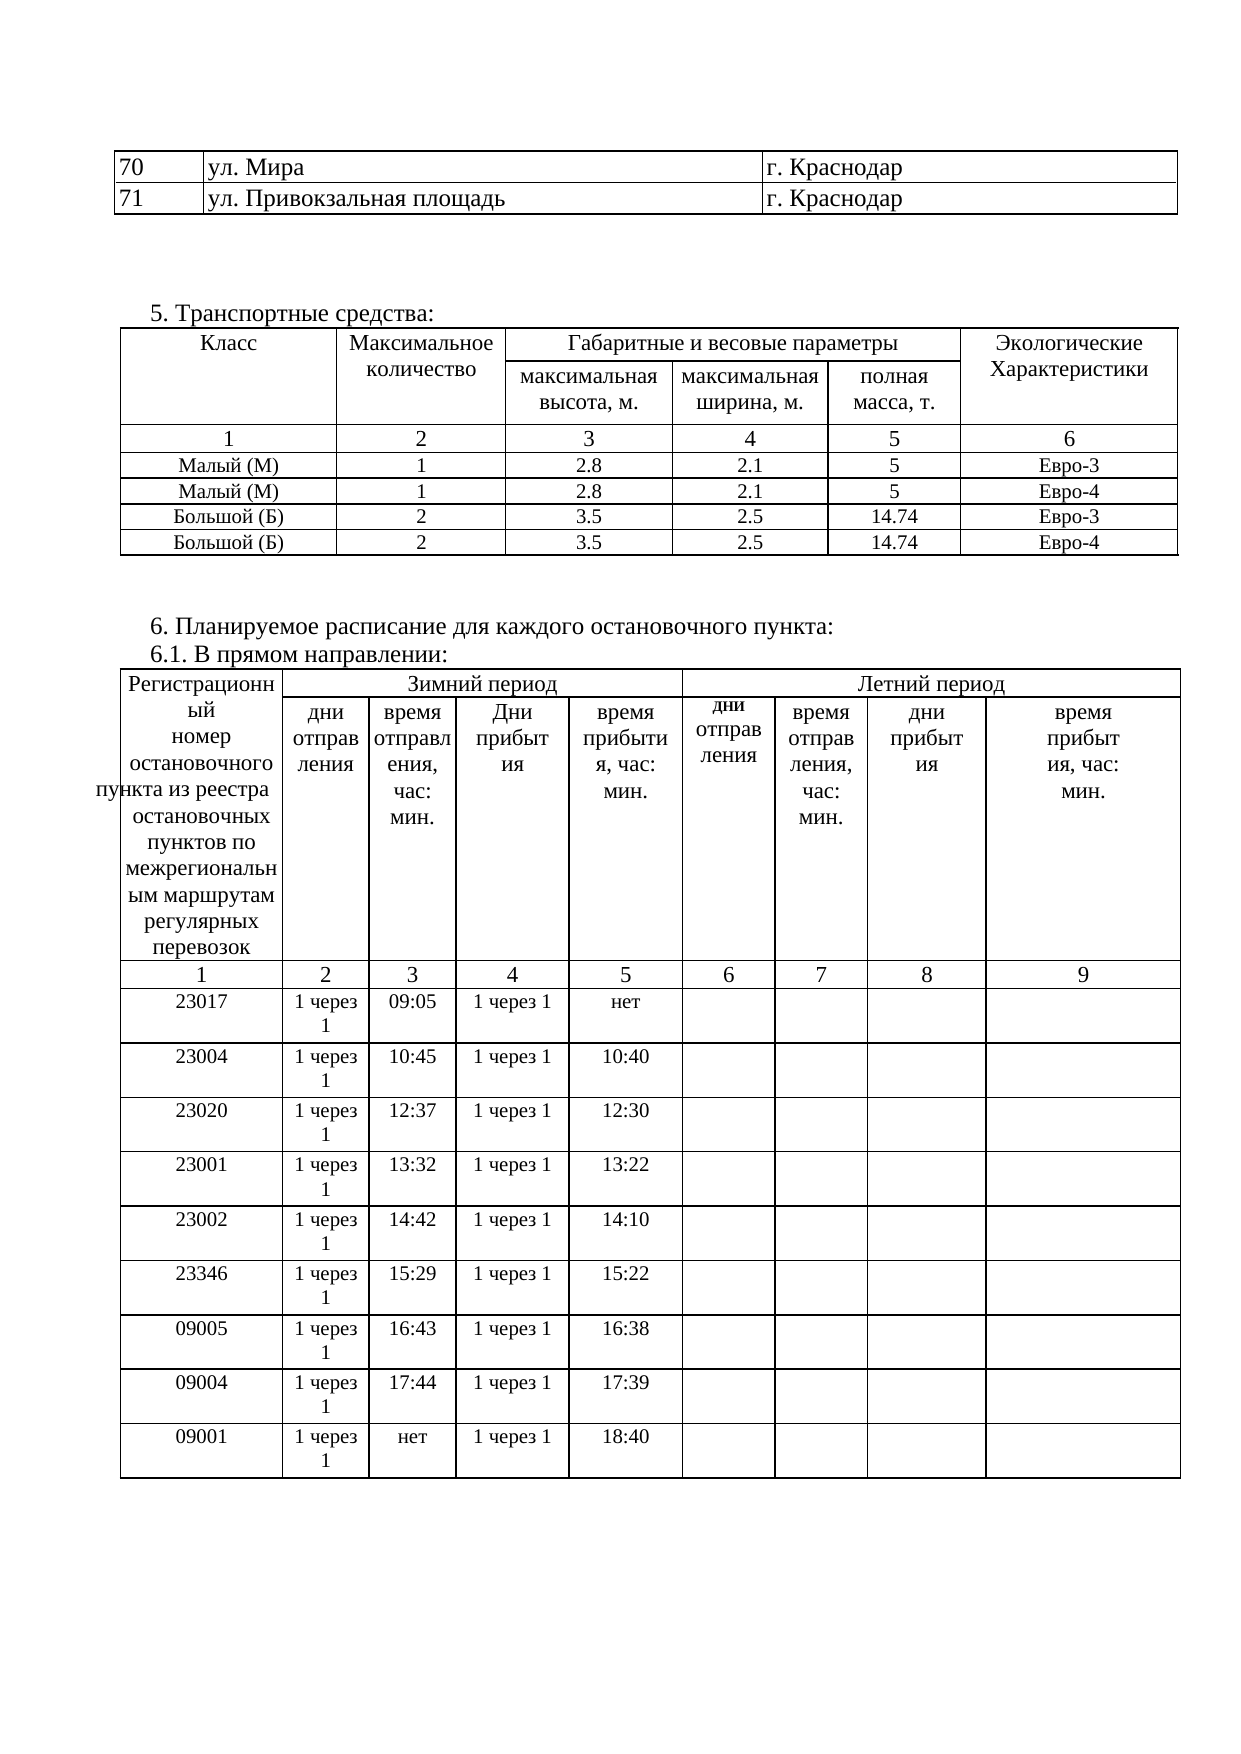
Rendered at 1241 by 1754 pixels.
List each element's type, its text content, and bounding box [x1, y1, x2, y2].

table_header Габаритные и весовые параметры [506, 329, 960, 360]
table_cell 5 [829, 453, 960, 477]
table_cell [987, 1316, 1180, 1368]
table_cell 17:39 [570, 1370, 682, 1423]
table_cell 1 [121, 425, 336, 452]
table_cell 1 через 1 [457, 1261, 568, 1314]
table_cell Евро-4 [961, 530, 1177, 554]
table_cell [683, 1261, 774, 1314]
table_cell 09004 [121, 1370, 282, 1423]
table_cell 1 [337, 479, 505, 503]
table_cell [683, 1370, 774, 1423]
table_cell 3.5 [506, 505, 672, 528]
table_cell 5 [829, 479, 960, 503]
table_cell 70 [115, 152, 203, 181]
table_cell 12:37 [370, 1098, 455, 1151]
table_cell [987, 1370, 1180, 1423]
table_cell 16:43 [370, 1316, 455, 1368]
table_cell 18:40 [570, 1424, 682, 1477]
table_cell 1 через 1 [283, 1044, 368, 1096]
table_cell [987, 1044, 1180, 1096]
table_cell 1 через 1 [457, 1098, 568, 1151]
table_cell 23001 [121, 1152, 282, 1205]
table_cell 1 через 1 [283, 989, 368, 1042]
table_cell 1 через 1 [283, 1152, 368, 1205]
table_cell 14:42 [370, 1207, 455, 1259]
table_cell [868, 989, 985, 1042]
table_cell [776, 1261, 867, 1314]
table_cell дни прибыт ия [868, 698, 985, 960]
table_cell 2.5 [673, 530, 827, 554]
table_cell [683, 1424, 774, 1477]
table_cell 6 [961, 425, 1177, 452]
table_cell время отправ ления, час: мин. [776, 698, 867, 960]
table_cell 2.8 [506, 453, 672, 477]
table_cell 23020 [121, 1098, 282, 1151]
table_cell максимальная высота, м. [506, 362, 672, 424]
table_cell 8 [868, 961, 985, 988]
table_cell [683, 1207, 774, 1259]
table_cell [987, 1098, 1180, 1151]
table_cell [776, 1152, 867, 1205]
table_cell [776, 1316, 867, 1368]
table_cell [987, 1207, 1180, 1259]
table_cell ул. Мира [204, 152, 762, 181]
table_header Экологические Характеристики [961, 329, 1177, 424]
table_cell 16:38 [570, 1316, 682, 1368]
table_cell нет [570, 989, 682, 1042]
table_cell 1 через 1 [283, 1261, 368, 1314]
table_cell [776, 1098, 867, 1151]
table_cell [776, 989, 867, 1042]
table_cell ДНИ отправ ления [683, 698, 774, 960]
table_cell 2.1 [673, 453, 827, 477]
table_cell дни отправ ления [283, 698, 368, 960]
table_cell 23346 [121, 1261, 282, 1314]
table_cell 17:44 [370, 1370, 455, 1423]
table_cell [868, 1044, 985, 1096]
table_cell 1 через 1 [457, 1370, 568, 1423]
table_cell 14.74 [829, 505, 960, 528]
table_cell 15:29 [370, 1261, 455, 1314]
table_cell [683, 1152, 774, 1205]
table_cell 1 через 1 [457, 989, 568, 1042]
table_cell ул. Привокзальная площадь [204, 183, 762, 213]
text 5. Транспортные средства: [150, 298, 1090, 327]
table_cell 1 через 1 [283, 1424, 368, 1477]
table_cell 09:05 [370, 989, 455, 1042]
table_cell Евро-4 [961, 479, 1177, 503]
table_cell 3 [506, 425, 672, 452]
table_cell 1 через 1 [283, 1316, 368, 1368]
table_cell 2.5 [673, 505, 827, 528]
table_cell 7 [776, 961, 867, 988]
table_cell нет [370, 1424, 455, 1477]
table_cell 1 через 1 [457, 1316, 568, 1368]
table_cell 10:40 [570, 1044, 682, 1096]
table_cell 5 [829, 425, 960, 452]
table_cell 1 через 1 [457, 1424, 568, 1477]
table_cell время прибыти я, час: мин. [570, 698, 682, 960]
table_cell 3 [370, 961, 455, 988]
table_cell 6 [683, 961, 774, 988]
table_cell 2 [283, 961, 368, 988]
table_cell 23004 [121, 1044, 282, 1096]
table_cell 1 через 1 [457, 1044, 568, 1096]
table_cell [776, 1370, 867, 1423]
table_cell 23017 [121, 989, 282, 1042]
table_cell 1 [121, 961, 282, 988]
table_cell [987, 989, 1180, 1042]
table_cell Евро-3 [961, 453, 1177, 477]
table_cell [683, 1044, 774, 1096]
table_cell [683, 989, 774, 1042]
table_cell 4 [673, 425, 827, 452]
table_cell 13:32 [370, 1152, 455, 1205]
table_cell 15:22 [570, 1261, 682, 1314]
table_header Летний период [683, 670, 1180, 696]
table_cell 09001 [121, 1424, 282, 1477]
table_cell 2 [337, 505, 505, 528]
table_cell время прибыт ия, час: мин. [987, 698, 1180, 960]
table_cell [776, 1044, 867, 1096]
table_cell 1 через 1 [457, 1207, 568, 1259]
table_cell Большой (Б) [121, 530, 336, 554]
table_cell [987, 1261, 1180, 1314]
table_cell [776, 1207, 867, 1259]
table_cell [776, 1424, 867, 1477]
table_cell [987, 1424, 1180, 1477]
table_cell 1 через 1 [457, 1152, 568, 1205]
table_cell 09005 [121, 1316, 282, 1368]
table_cell 1 через 1 [283, 1370, 368, 1423]
table_cell [987, 1152, 1180, 1205]
table_cell [868, 1370, 985, 1423]
table_cell Евро-3 [961, 505, 1177, 528]
table_cell 10:45 [370, 1044, 455, 1096]
table_cell 14:10 [570, 1207, 682, 1259]
table_cell 9 [987, 961, 1180, 988]
table_cell максимальная ширина, м. [673, 362, 827, 424]
table_cell Большой (Б) [121, 505, 336, 528]
table_cell время отправл ения, час: мин. [370, 698, 455, 960]
table_cell Малый (М) [121, 453, 336, 477]
table_cell 2.1 [673, 479, 827, 503]
table_cell Малый (М) [121, 479, 336, 503]
table_cell 5 [570, 961, 682, 988]
table_cell полная масса, т. [829, 362, 960, 424]
table_cell [868, 1424, 985, 1477]
table_cell 2 [337, 530, 505, 554]
table_cell Дни прибыт ия [457, 698, 568, 960]
table_cell г. Краснодар [763, 152, 1177, 181]
table_cell 13:22 [570, 1152, 682, 1205]
table_cell 4 [457, 961, 568, 988]
table_cell 1 через 1 [283, 1098, 368, 1151]
table_cell 1 [337, 453, 505, 477]
text 6.1. В прямом направлении: [150, 639, 1090, 668]
table_cell 1 через 1 [283, 1207, 368, 1259]
table_header Максимальное количество [337, 329, 505, 424]
table_cell [683, 1098, 774, 1151]
table_cell 14.74 [829, 530, 960, 554]
table_cell 2.8 [506, 479, 672, 503]
table_cell 23002 [121, 1207, 282, 1259]
table_cell [683, 1316, 774, 1368]
table_header Регистрационный номер остановочного пункта из реестра остановочных пунктов по межрегиональным маршрутам регулярных перевозок [121, 670, 282, 960]
table_cell [868, 1316, 985, 1368]
table_cell 71 [115, 183, 203, 213]
table_cell [868, 1207, 985, 1259]
table_cell 2 [337, 425, 505, 452]
table_header Класс [121, 329, 336, 424]
table_cell 12:30 [570, 1098, 682, 1151]
table_header Зимний период [283, 670, 682, 696]
table_cell 3.5 [506, 530, 672, 554]
table_cell [868, 1098, 985, 1151]
text 6. Планируемое расписание для каждого остановочного пункта: [150, 611, 1090, 639]
table_cell [868, 1152, 985, 1205]
table_cell г. Краснодар [763, 181, 1177, 213]
table_cell [868, 1261, 985, 1314]
